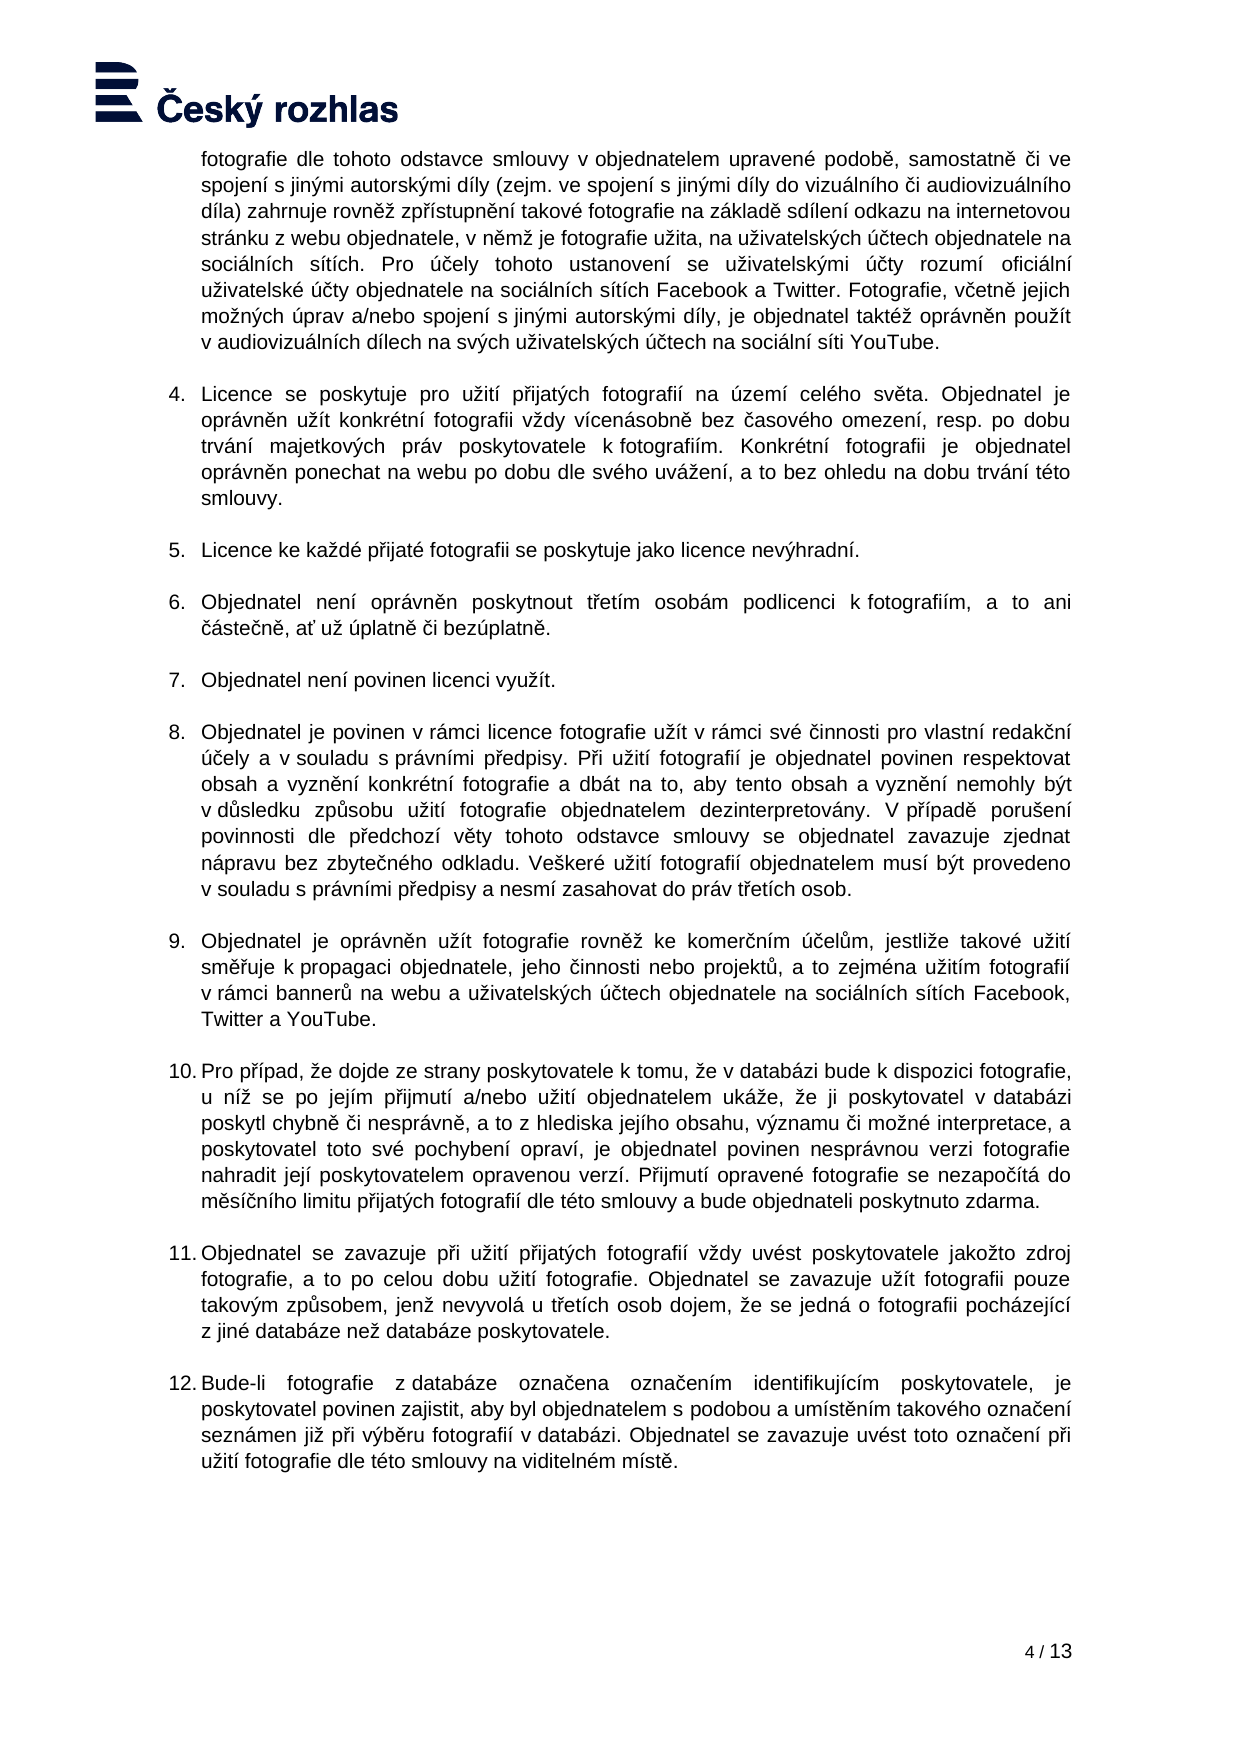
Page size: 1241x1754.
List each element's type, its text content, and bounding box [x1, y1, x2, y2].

list Objednatel není oprávněn poskytnout třetím osobám podlicenci k fotografiím, a to ani částečně, ať už úplatně či bezúplatně. [168, 589, 1072, 641]
picture [95, 62, 398, 128]
list Licence se poskytuje pro užití přijatých fotografií na území celého světa. Objednatel je oprávněn užít konkrétní fotografii vždy vícenásobně bez časového omezení, resp. po dobu trvání majetkových práv poskytovatele k fotografiím. Konkrétní fotografii je objednatel oprávněn ponechat na webu po dobu dle svého uvážení, a to bez ohledu na dobu trvání této smlouvy. [168, 380, 1072, 511]
list Licence ke každé přijaté fotografii se poskytuje jako licence nevýhradní. [168, 537, 1072, 563]
list Objednatel je povinen v rámci licence fotografie užít v rámci své činnosti pro vlastní redakční účely a v souladu s právními předpisy. Při užití fotografií je objednatel povinen respektovat obsah a vyznění konkrétní fotografie a dbát na to, aby tento obsah a vyznění nemohly být v důsledku způsobu užití fotografie objednatelem dezinterpretovány. V případě porušení povinnosti dle předchozí věty tohoto odstavce smlouvy se objednatel zavazuje zjednat nápravu bez zbytečného odkladu. Veškeré užití fotografií objednatelem musí být provedeno v souladu s právními předpisy a nesmí zasahovat do práv třetích osob. [168, 719, 1072, 901]
list Pro případ, že dojde ze strany poskytovatele k tomu, že v databázi bude k dispozici fotografie, u níž se po jejím přijmutí a/nebo užití objednatelem ukáže, že ji poskytovatel v databázi poskytl chybně či nesprávně, a to z hlediska jejího obsahu, významu či možné interpretace, a poskytovatel toto své pochybení opraví, je objednatel povinen nesprávnou verzi fotografie nahradit její poskytovatelem opravenou verzí. Přijmutí opravené fotografie se nezapočítá do měsíčního limitu přijatých fotografií dle této smlouvy a bude objednateli poskytnuto zdarma. [168, 1057, 1072, 1214]
list Bude-li fotografie z databáze označena označením identifikujícím poskytovatele, je poskytovatel povinen zajistit, aby byl objednatelem s podobou a umístěním takového označení seznámen již při výběru fotografií v databázi. Objednatel se zavazuje uvést toto označení při užití fotografie dle této smlouvy na viditelném místě. [168, 1370, 1072, 1474]
list Objednatel se zavazuje při užití přijatých fotografií vždy uvést poskytovatele jakožto zdroj fotografie, a to po celou dobu užití fotografie. Objednatel se zavazuje užít fotografii pouze takovým způsobem, jenž nevyvolá u třetích osob dojem, že se jedná o fotografii pocházející z jiné databáze než databáze poskytovatele. [168, 1240, 1072, 1344]
list Objednatel není povinen licenci využít. [168, 667, 1072, 693]
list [168, 146, 1072, 354]
list Objednatel je oprávněn užít fotografie rovněž ke komerčním účelům, jestliže takové užití směřuje k propagaci objednatele, jeho činnosti nebo projektů, a to zejména užitím fotografií v rámci bannerů na webu a uživatelských účtech objednatele na sociálních sítích Facebook, Twitter a YouTube. [168, 927, 1072, 1031]
